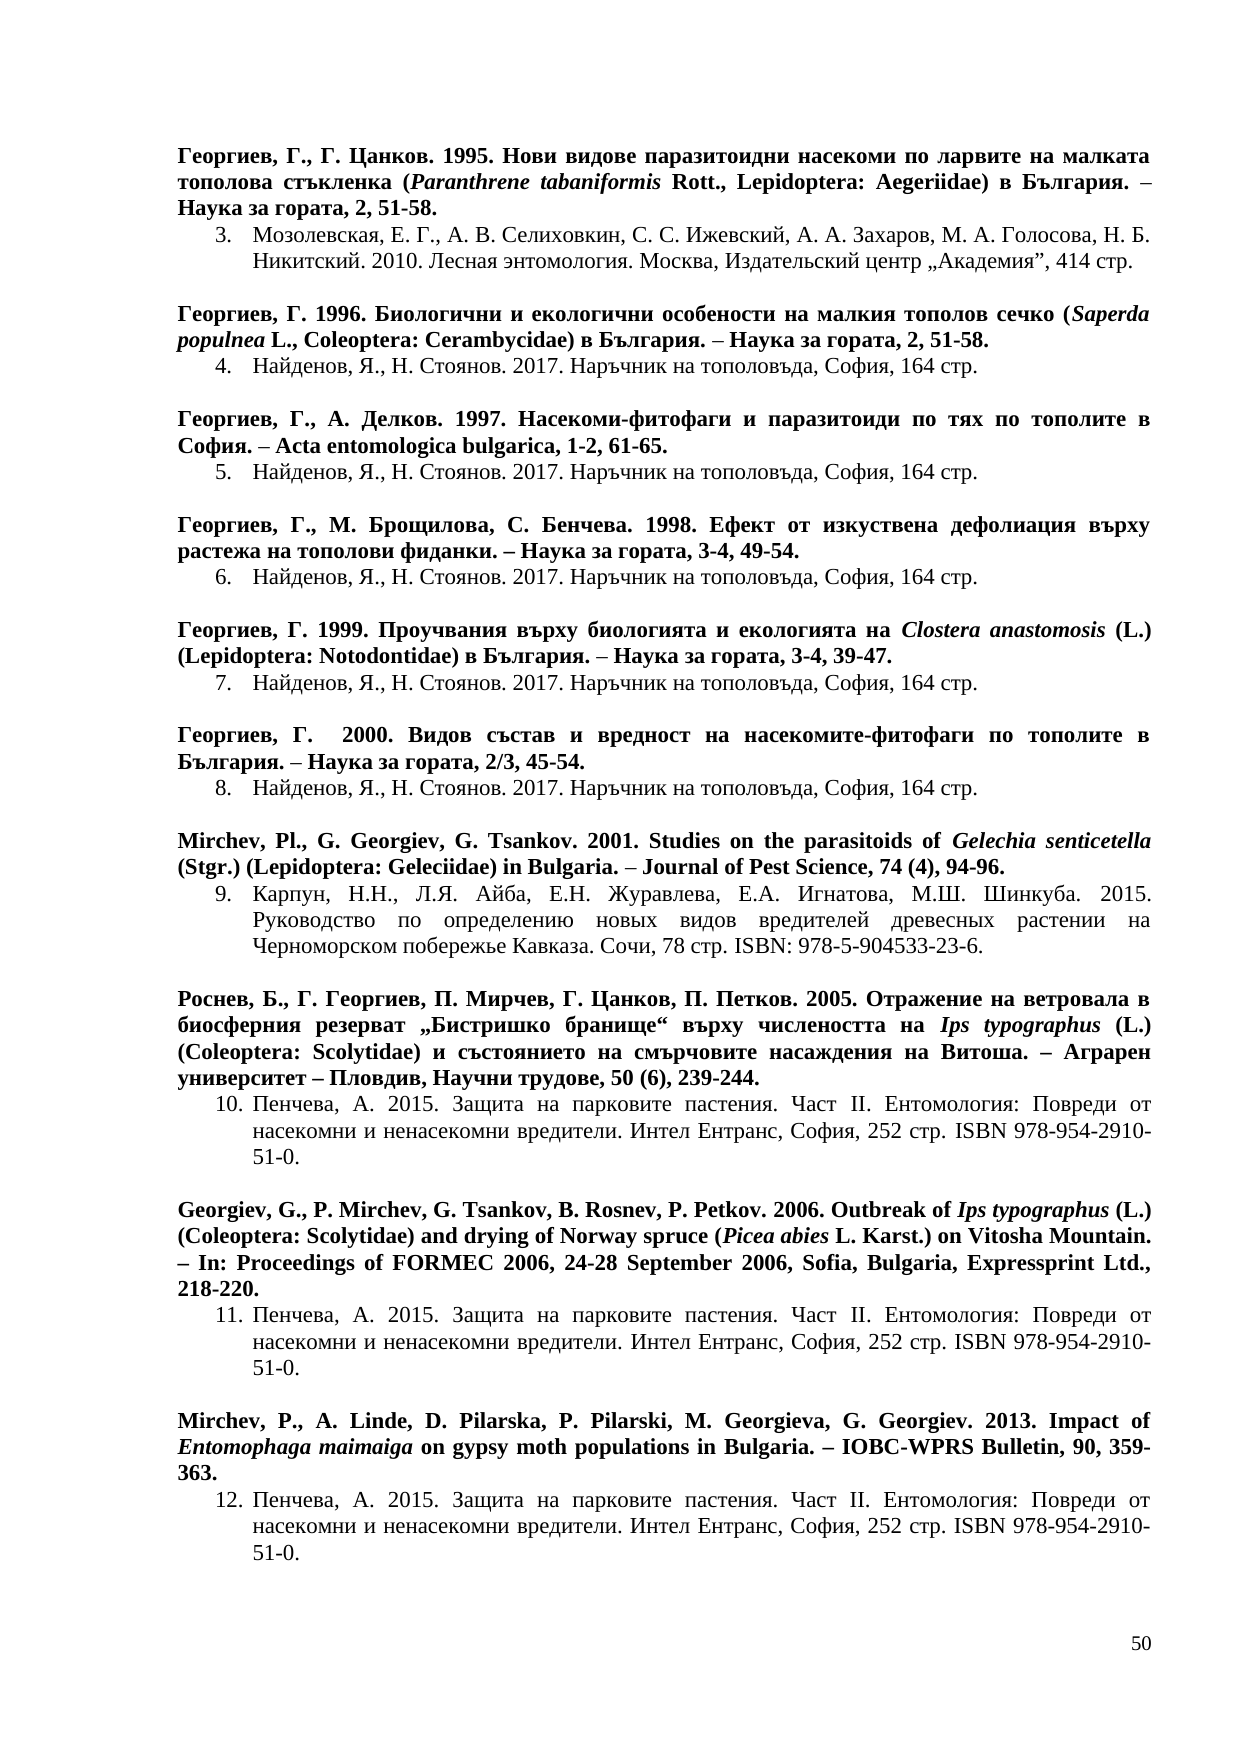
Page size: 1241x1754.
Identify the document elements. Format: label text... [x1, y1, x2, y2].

list Найденов, Я., Н. Стоянов. 2017. Наръчник на тополовъда, София, 164 стр. [215, 774, 1152, 801]
text Роснев, Б., Г. Георгиев, П. Мирчев, Г. Цанков, П. Петков. 2005. Отражение на ветровала в биосферния резерват „Бистришко бранище“ върху числеността на Ips typographus (L.) (Coleoptera: Scolytidae) и състоянието на смърчовите насаждения на Витоша. – Аграрен университет – Пловдив, Научни трудове, 50 (6), 239-244. [177, 985, 1152, 1091]
list Найденов, Я., Н. Стоянов. 2017. Наръчник на тополовъда, София, 164 стр. [215, 563, 1152, 590]
text Георгиев, Г. 1996. Биологични и екологични особености на малкия тополов сечко (Saperda populnea L., Coleoptera: Cerambycidae) в България. – Наука за гората, 2, 51-58. [177, 300, 1152, 353]
text Георгиев, Г. 1999. Проучвания върху биологията и екологията на Clostera anastomosis (L.) (Lepidoptera: Notodontidae) в България. – Наука за гората, 3-4, 39-47. [177, 616, 1152, 669]
list Найденов, Я., Н. Стоянов. 2017. Наръчник на тополовъда, София, 164 стр. [215, 669, 1152, 695]
text Георгиев, Г., А. Делков. 1997. Насекоми-фитофаги и паразитоиди по тях по тополите в София. – Acta entomologica bulgarica, 1-2, 61-65. [177, 405, 1152, 458]
text Mirchev, Pl., G. Georgiev, G. Tsankov. 2001. Studies on the parasitoids of Gelechia senticetella (Stgr.) (Lepidoptera: Geleciidae) in Bulgaria. – Journal of Pest Science, 74 (4), 94-96. [177, 827, 1152, 880]
text Mirchev, P., A. Linde, D. Pilarska, P. Pilarski, M. Georgieva, G. Georgiev. 2013. Impact of Entomophaga maimaiga on gypsy moth populations in Bulgaria. – IOBC-WPRS Bulletin, 90, 359-363. [177, 1407, 1152, 1486]
text Георгиев, Г., Г. Цанков. 1995. Нови видове паразитоидни насекоми по ларвите на малката тополова стъкленка (Paranthrene tabaniformis Rott., Lepidoptera: Aegeriidae) в България. – Наука за гората, 2, 51-58. [177, 142, 1152, 221]
list Карпун, Н.Н., Л.Я. Айба, Е.Н. Журавлева, Е.А. Игнатова, М.Ш. Шинкуба. 2015. Руководство по определению новых видов вредителей древесных растении на Черноморском побережье Кавказа. Сочи, 78 стр. ISBN: 978-5-904533-23-6. [215, 880, 1152, 959]
text Georgiev, G., P. Mirchev, G. Tsankov, B. Rosnev, P. Petkov. 2006. Outbreak of Ips typographus (L.) (Coleoptera: Scolytidae) and drying of Norway spruce (Picea abies L. Karst.) on Vitosha Mountain. – In: Proceedings of FORMEC 2006, 24-28 September 2006, Sofia, Bulgaria, Expressprint Ltd., 218-220. [177, 1196, 1152, 1301]
text Георгиев, Г. 2000. Видов състав и вредност на насекомите-фитофаги по тополите в България. – Наука за гората, 2/3, 45-54. [177, 722, 1152, 774]
list Найденов, Я., Н. Стоянов. 2017. Наръчник на тополовъда, София, 164 стр. [215, 353, 1152, 379]
list Мозолевская, Е. Г., А. В. Селиховкин, С. С. Ижевский, А. А. Захаров, М. А. Голосова, Н. Б. Никитский. 2010. Лесная энтомология. Москва, Издательский центр „Академия”, 414 стр. [215, 221, 1152, 273]
list Найденов, Я., Н. Стоянов. 2017. Наръчник на тополовъда, София, 164 стр. [215, 458, 1152, 484]
text Георгиев, Г., М. Брощилова, С. Бенчева. 1998. Ефект от изкуствена дефолиация върху растежа на тополови фиданки. – Наука за гората, 3-4, 49-54. [177, 511, 1152, 563]
